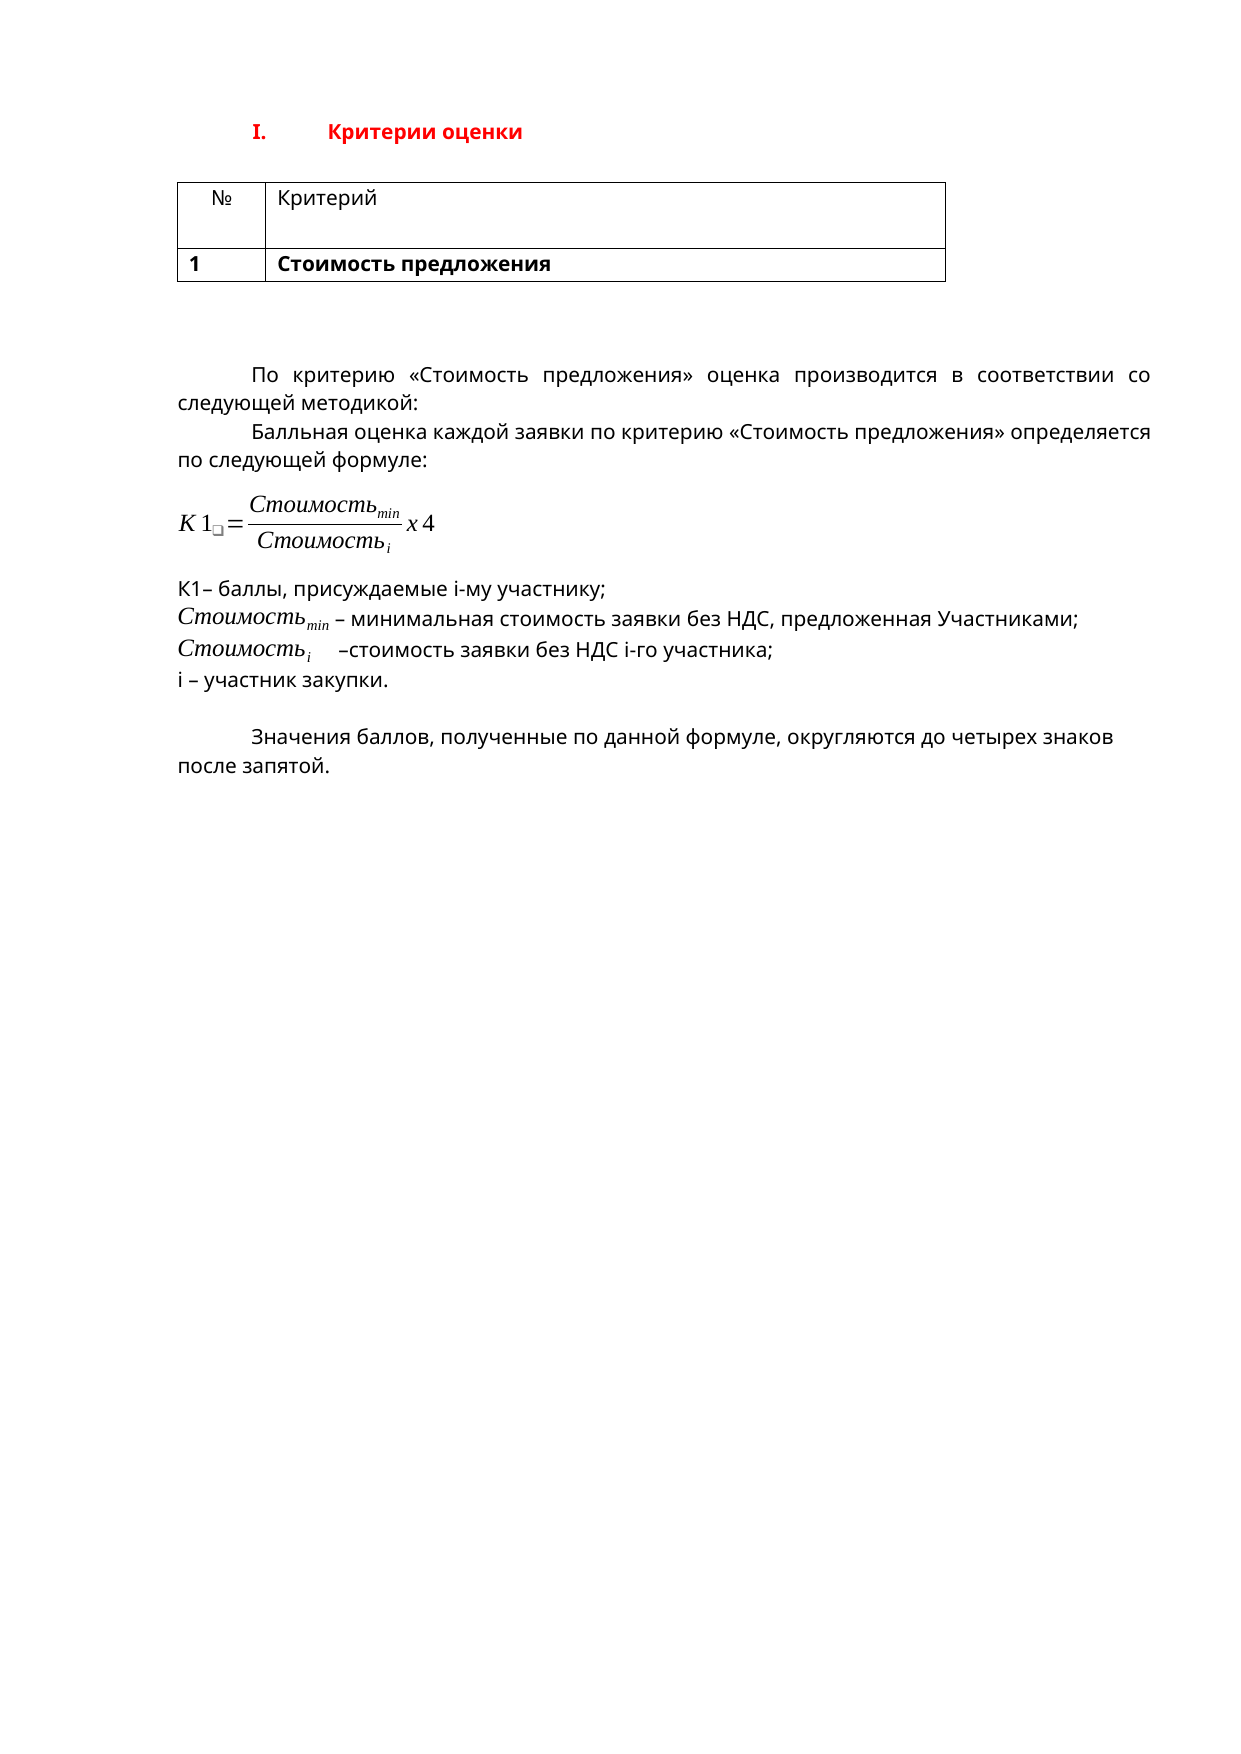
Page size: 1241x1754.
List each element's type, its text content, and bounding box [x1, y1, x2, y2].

table_header № [178, 183, 265, 248]
text По критерию «Стоимость предложения» оценка производится в соответствии со следующей методикой: [177, 360, 1152, 417]
text – минимальная стоимость заявки без НДС, предложенная Участниками; [177, 603, 1152, 634]
text Балльная оценка каждой заявки по критерию «Стоимость предложения» определяется по следующей формуле: [177, 417, 1152, 474]
list Критерии оценки [252, 117, 1152, 146]
text –стоимость заявки без НДС i-го участника; [177, 634, 1152, 666]
table_header Критерий [266, 183, 945, 248]
text i – участник закупки. [177, 666, 1152, 694]
table_cell Стоимость предложения [266, 249, 945, 281]
table_cell 1 [178, 249, 265, 281]
text К1– баллы, присуждаемые i-му участнику; [177, 574, 1152, 603]
text Значения баллов, полученные по данной формуле, округляются до четырех знаков после запятой. [177, 722, 1152, 779]
